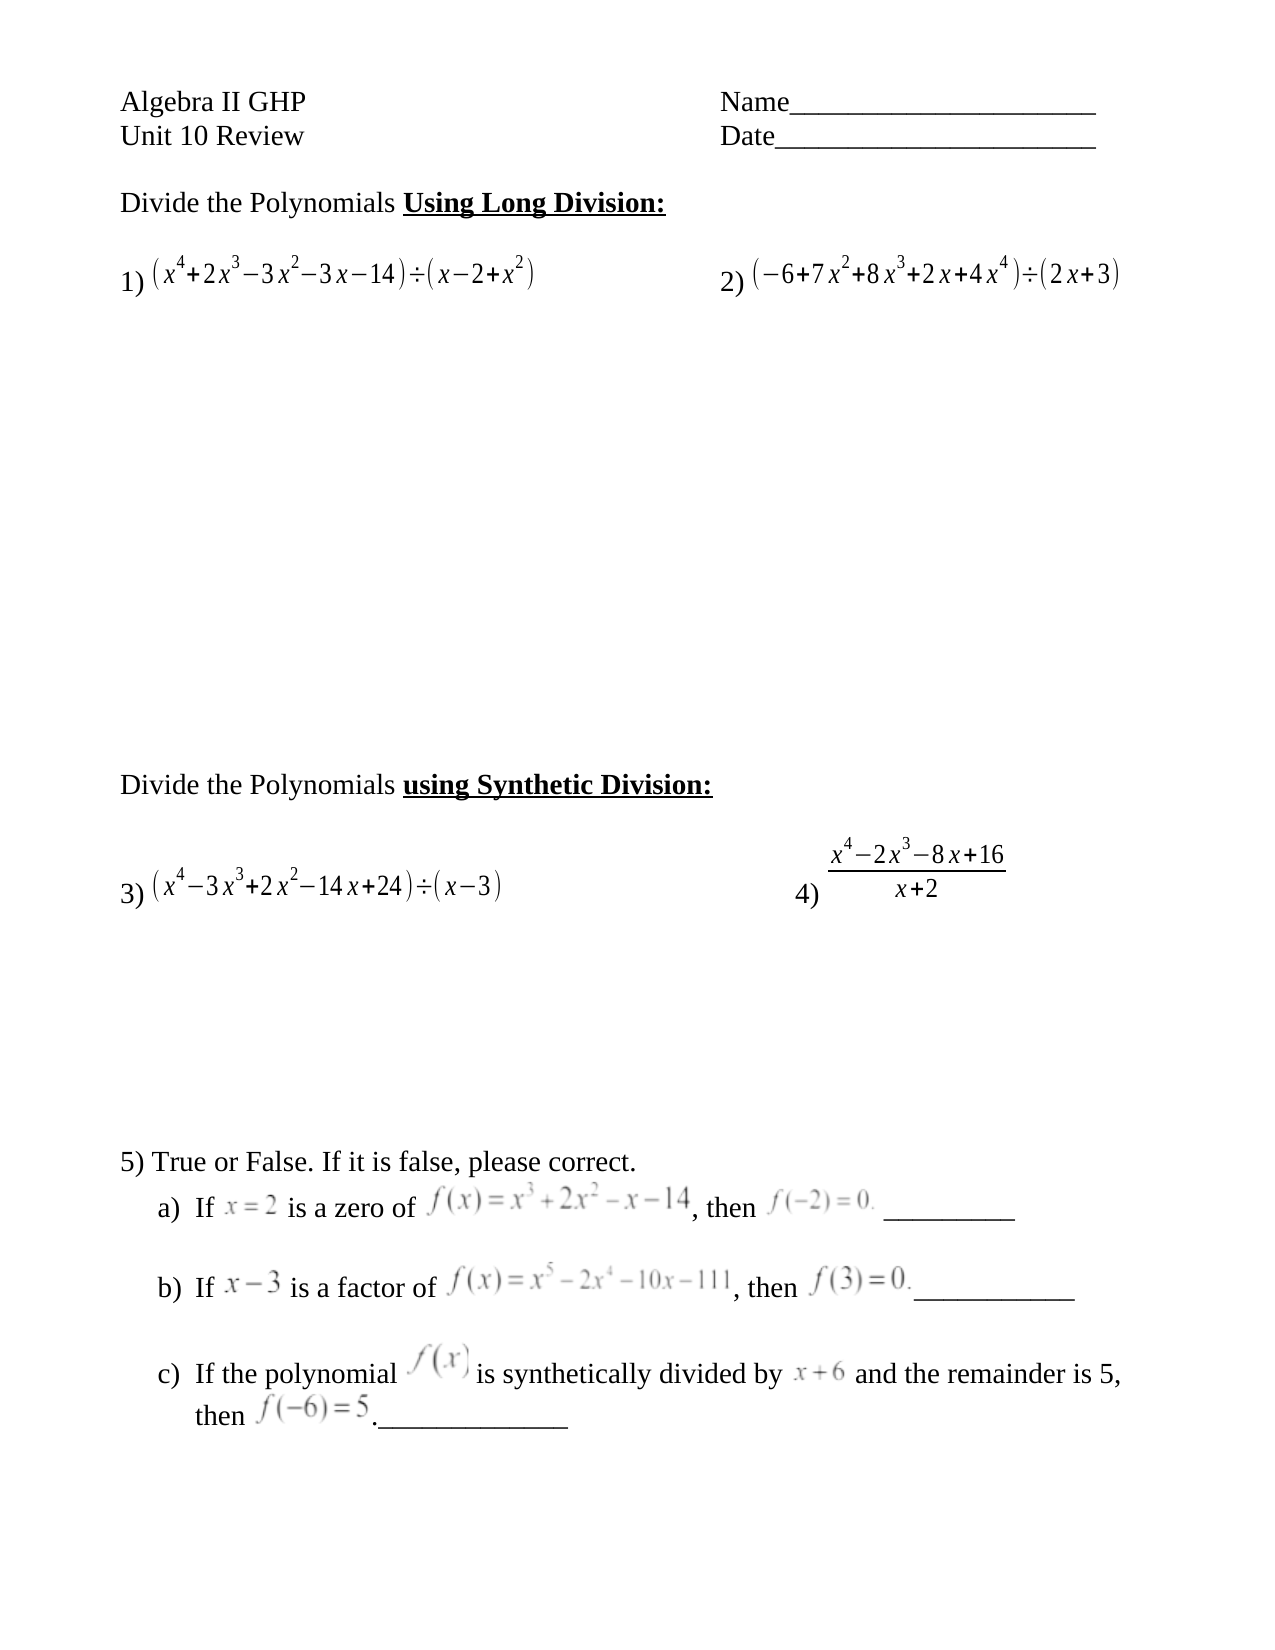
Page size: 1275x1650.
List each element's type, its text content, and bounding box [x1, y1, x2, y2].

text Unit 10 Review Date______________________ [120, 118, 1155, 151]
text Algebra II GHP Name_____________________ [120, 84, 1155, 118]
list If the polynomial is synthetically divided by and the remainder is 5, then ._____________ [157, 1337, 1155, 1432]
text Divide the Polynomials using Synthetic Division: [120, 767, 1155, 801]
text Divide the Polynomials Using Long Division: [120, 185, 1155, 218]
text 5) True or False. If it is false, please correct. [120, 1144, 1155, 1178]
list If is a zero of , then _________ [157, 1178, 1155, 1224]
text 1) 2) [120, 252, 1155, 297]
text 3) 4) [120, 834, 1155, 909]
list If is a factor of , then ___________ [157, 1257, 1155, 1304]
